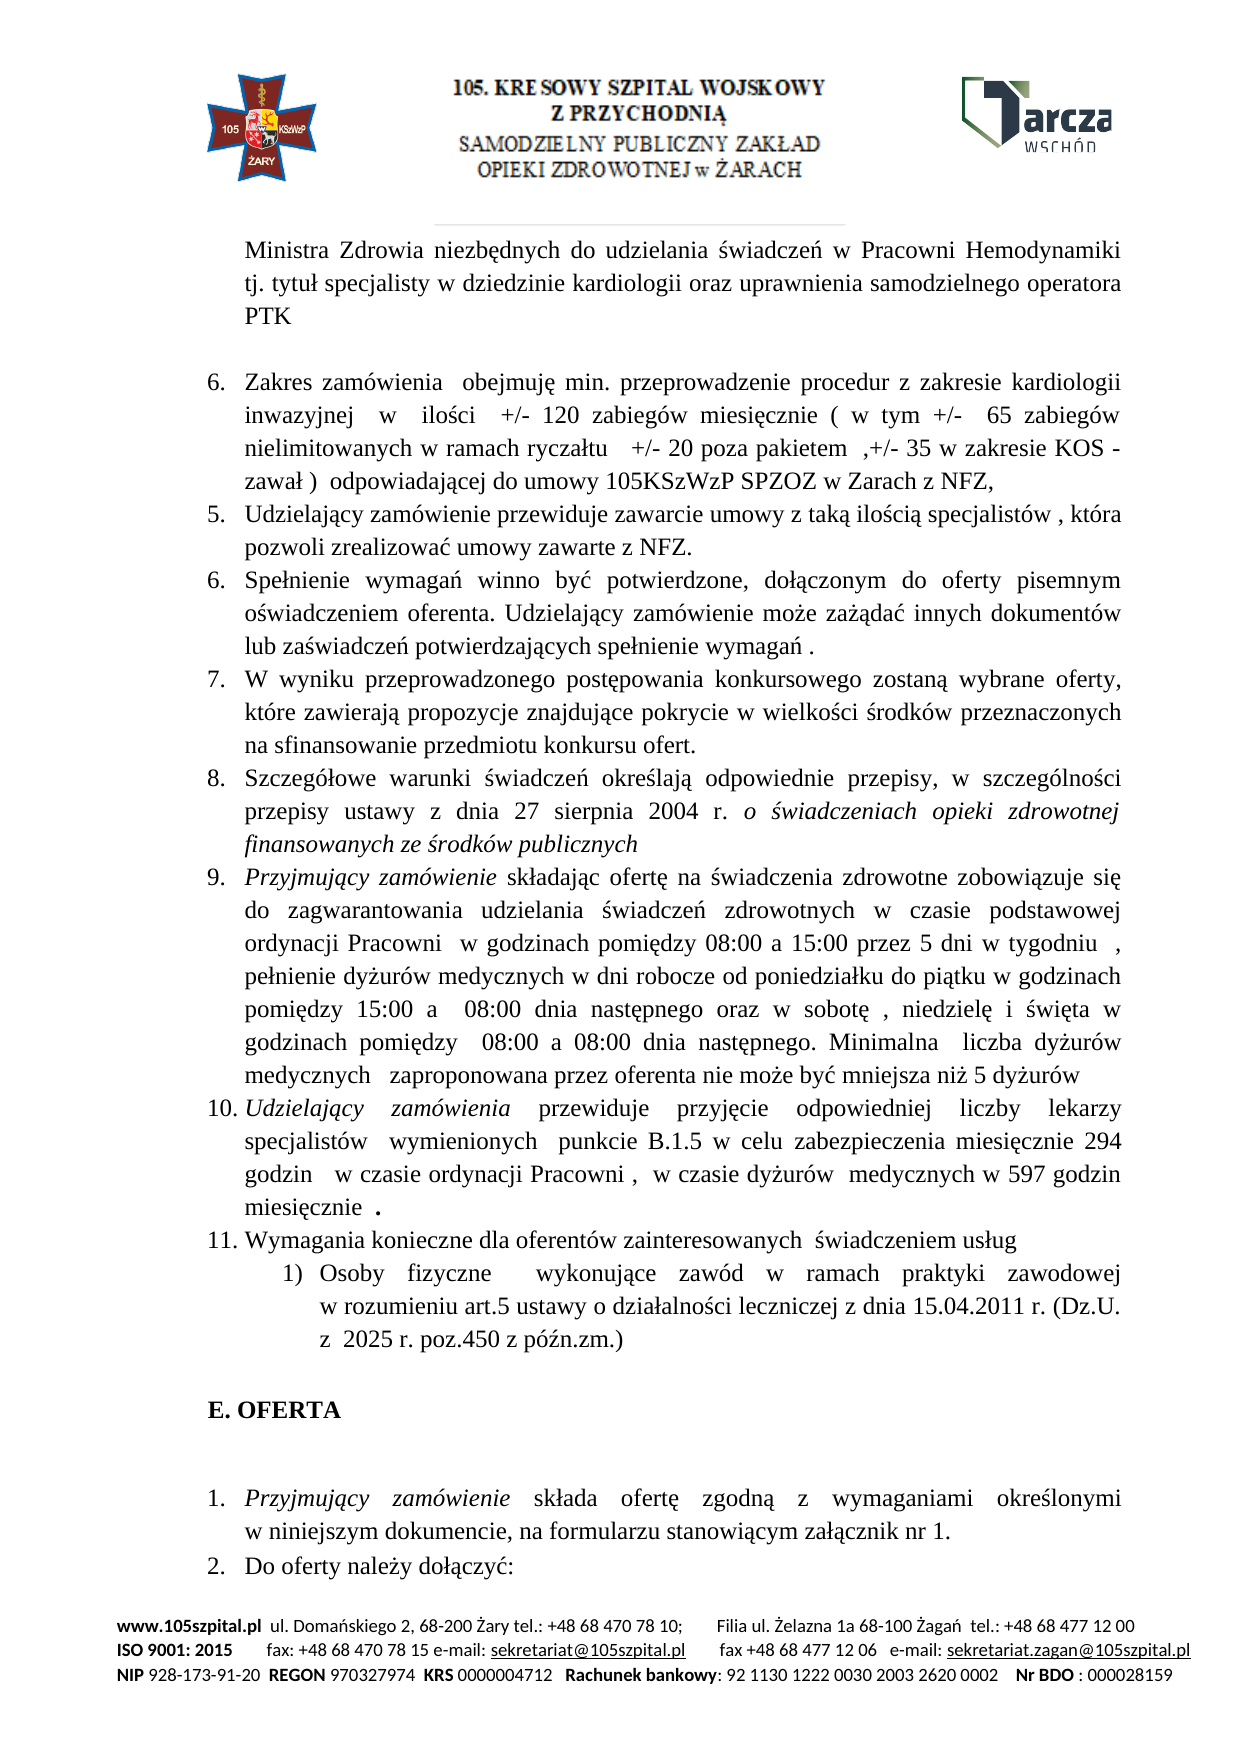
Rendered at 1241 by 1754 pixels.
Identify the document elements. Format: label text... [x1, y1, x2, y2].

list Spełnienie wymagań winno być potwierdzone, dołączonym do oferty pisemnym oświadczeniem oferenta. Udzielający zamówienie może zażądać innych dokumentów lub zaświadczeń potwierdzających spełnienie wymagań . [207, 565, 1122, 660]
list Udzielający zamówienie przewiduje zawarcie umowy z taką ilością specjalistów , która pozwoli zrealizować umowy zawarte z NFZ. [207, 499, 1122, 561]
list Udzielający zamówienia przewiduje przyjęcie odpowiedniej liczby lekarzy specjalistów wymienionych punkcie B.1.5 w celu zabezpieczenia miesięcznie 294 godzin w czasie ordynacji Pracowni , w czasie dyżurów medycznych w 597 godzin miesięcznie . [207, 1093, 1122, 1221]
list W wyniku przeprowadzonego postępowania konkursowego zostaną wybrane oferty, które zawierają propozycje znajdujące pokrycie w wielkości środków przeznaczonych na sfinansowanie przedmiotu konkursu ofert. [207, 664, 1122, 759]
list Do oferty należy dołączyć: [207, 1551, 1122, 1579]
picture [961, 76, 1112, 152]
picture [434, 64, 847, 227]
subtitle E. OFERTA [208, 1395, 1122, 1424]
list Wymagania konieczne dla oferentów zainteresowanych świadczeniem usług [207, 1225, 1122, 1254]
picture [206, 73, 317, 182]
list Zakres zamówienia obejmuję min. przeprowadzenie procedur z zakresie kardiologii inwazyjnej w ilości +/- 120 zabiegów miesięcznie ( w tym +/- 65 zabiegów nielimitowanych w ramach ryczałtu +/- 20 poza pakietem ,+/- 35 w zakresie KOS -zawał ) odpowiadającej do umowy 105KSzWzP SPZOZ w Zarach z NFZ, [207, 367, 1122, 495]
list Przyjmujący zamówienie składając ofertę na świadczenia zdrowotne zobowiązuje się do zagwarantowania udzielania świadczeń zdrowotnych w czasie podstawowej ordynacji Pracowni w godzinach pomiędzy 08:00 a 15:00 przez 5 dni w tygodniu , pełnienie dyżurów medycznych w dni robocze od poniedziałku do piątku w godzinach pomiędzy 15:00 a 08:00 dnia następnego oraz w sobotę , niedzielę i święta w godzinach pomiędzy 08:00 a 08:00 dnia następnego. Minimalna liczba dyżurów medycznych zaproponowana przez oferenta nie może być mniejsza niż 5 dyżurów [207, 862, 1122, 1089]
list Przyjmujący zamówienie składa ofertę zgodną z wymaganiami określonymi w niniejszym dokumencie, na formularzu stanowiącym załącznik nr 1. [207, 1483, 1122, 1545]
list Osoby fizyczne wykonujące zawód w ramach praktyki zawodowej w rozumieniu art.5 ustawy o działalności leczniczej z dnia 15.04.2011 r. (Dz.U. z 2025 r. poz.450 z późn.zm.) [282, 1258, 1122, 1353]
list Szczegółowe warunki świadczeń określają odpowiednie przepisy, w szczególności przepisy ustawy z dnia 27 sierpnia 2004 r. o świadczeniach opieki zdrowotnej finansowanych ze środków publicznych [207, 763, 1122, 858]
